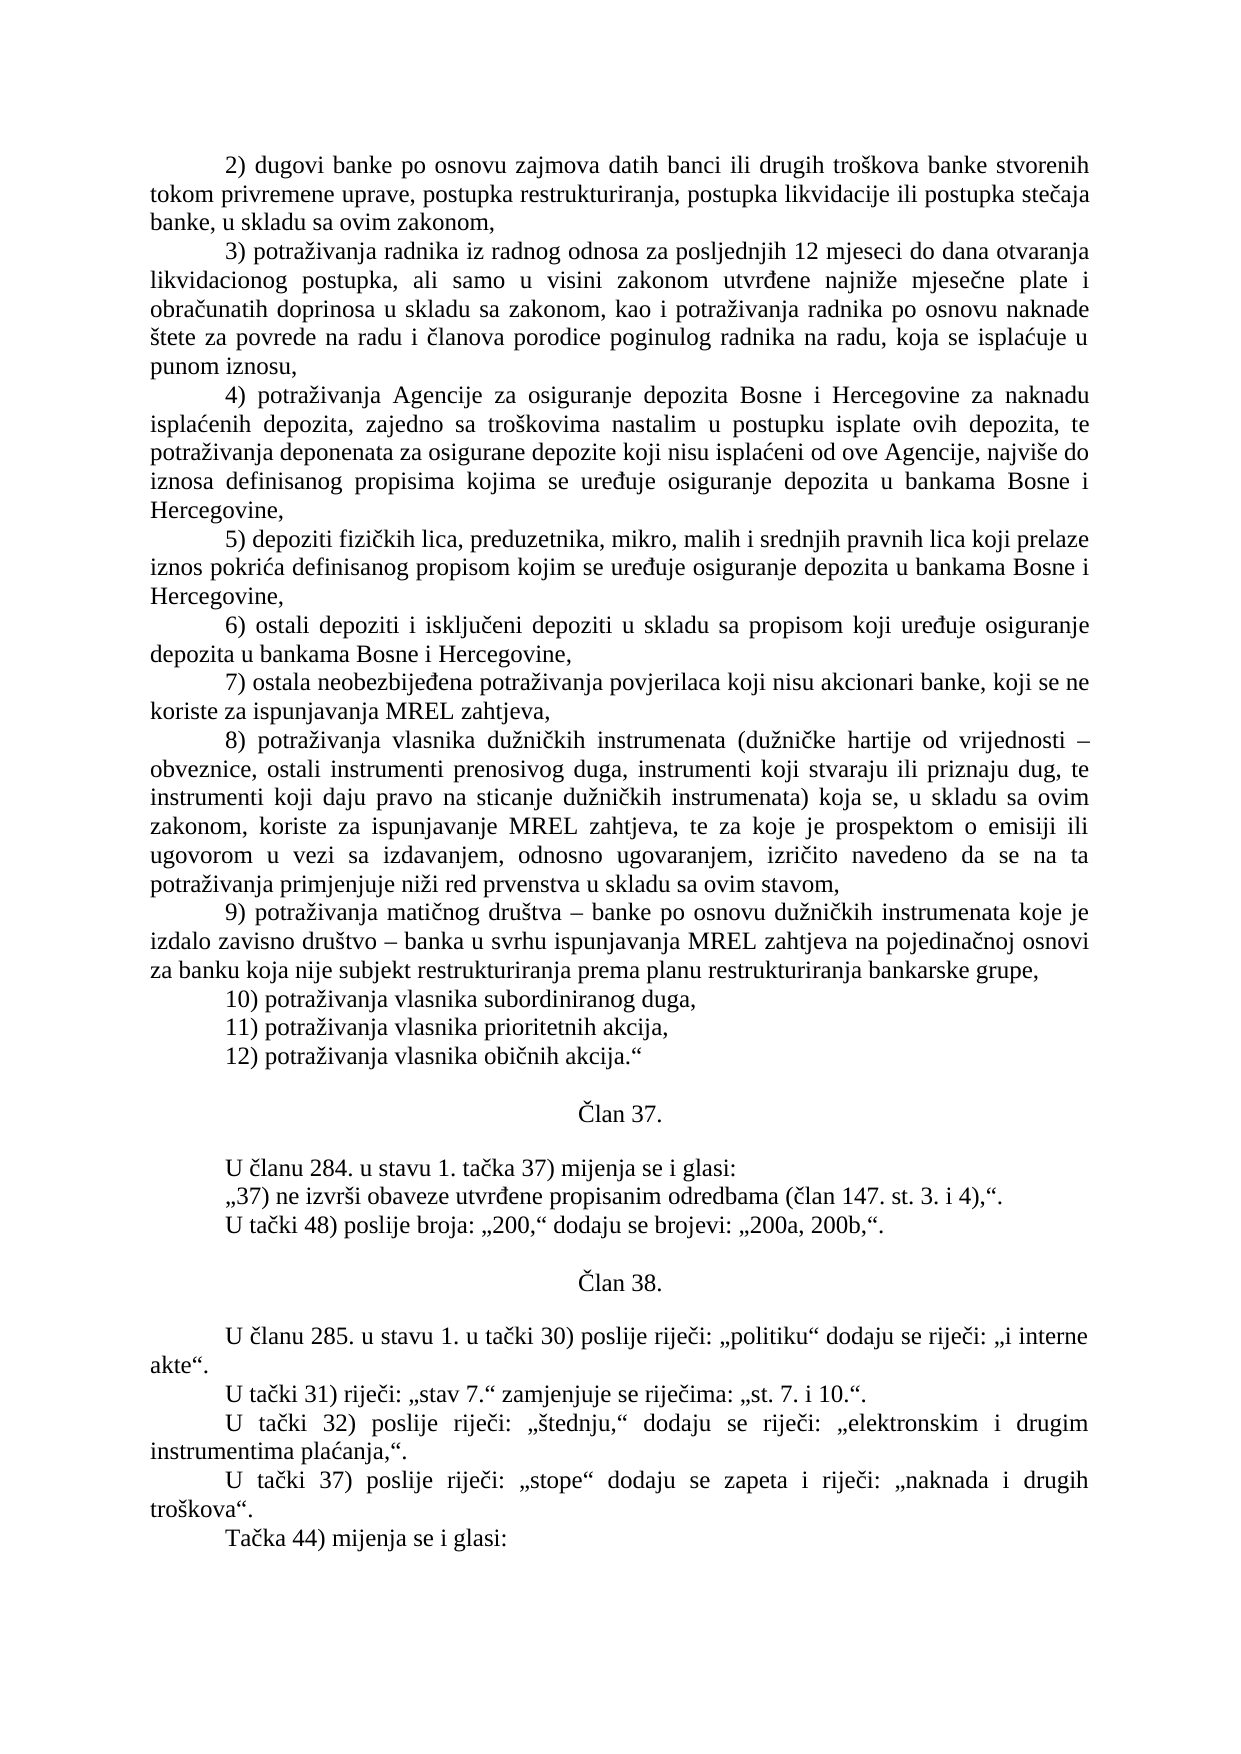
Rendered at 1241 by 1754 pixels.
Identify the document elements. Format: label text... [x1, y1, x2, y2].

text U članu 285. u stavu 1. u tački 30) poslije riječi: „politiku“ dodaju se riječi: „i interne akte“. [150, 1321, 1090, 1379]
text 4) potraživanja Agencije za osiguranje depozita Bosne i Hercegovine za naknadu isplaćenih depozita, zajedno sa troškovima nastalim u postupku isplate ovih depozita, te potraživanja deponenata za osigurane depozite koji nisu isplaćeni od ove Agencije, najviše do iznosa definisanog propisima kojima se uređuje osiguranje depozita u bankama Bosne i Hercegovine, [150, 380, 1090, 524]
text U tački 48) poslije broja: „200,“ dodaju se brojevi: „200a, 200b,“. [150, 1210, 1090, 1239]
text U tački 37) poslije riječi: „stope“ dodaju se zapeta i riječi: „naknada i drugih troškova“. [150, 1465, 1090, 1523]
text Član 38. [150, 1268, 1090, 1296]
text U tački 31) riječi: „stav 7.“ zamjenjuje se riječima: „st. 7. i 10.“. [150, 1379, 1090, 1408]
text „37) ne izvrši obaveze utvrđene propisanim odredbama (član 147. st. 3. i 4),“. [150, 1181, 1090, 1210]
text 2) dugovi banke po osnovu zajmova datih banci ili drugih troškova banke stvorenih tokom privremene uprave, postupka restrukturiranja, postupka likvidacije ili postupka stečaja banke, u skladu sa ovim zakonom, [150, 150, 1090, 236]
text 3) potraživanja radnika iz radnog odnosa za posljednjih 12 mjeseci do dana otvaranja likvidacionog postupka, ali samo u visini zakonom utvrđene najniže mjesečne plate i obračunatih doprinosa u skladu sa zakonom, kao i potraživanja radnika po osnovu naknade štete za povrede na radu i članova porodice poginulog radnika na radu, koja se isplaćuje u punom iznosu, [150, 236, 1090, 380]
text 12) potraživanja vlasnika običnih akcija.“ [150, 1041, 1090, 1070]
text 6) ostali depoziti i isključeni depoziti u skladu sa propisom koji uređuje osiguranje depozita u bankama Bosne i Hercegovine, [150, 610, 1090, 667]
text 7) ostala neobezbijeđena potraživanja povjerilaca koji nisu akcionari banke, koji se ne koriste za ispunjavanja MREL zahtjeva, [150, 667, 1090, 725]
text Tačka 44) mijenja se i glasi: [150, 1523, 1090, 1551]
text 11) potraživanja vlasnika prioritetnih akcija, [150, 1012, 1090, 1041]
text 10) potraživanja vlasnika subordiniranog duga, [150, 984, 1090, 1012]
text 9) potraživanja matičnog društva – banke po osnovu dužničkih instrumenata koje je izdalo zavisno društvo – banka u svrhu ispunjavanja MREL zahtjeva na pojedinačnoj osnovi za banku koja nije subjekt restrukturiranja prema planu restrukturiranja bankarske grupe, [150, 897, 1090, 984]
text U članu 284. u stavu 1. tačka 37) mijenja se i glasi: [150, 1153, 1090, 1181]
text 5) depoziti fizičkih lica, preduzetnika, mikro, malih i srednjih pravnih lica koji prelaze iznos pokrića definisanog propisom kojim se uređuje osiguranje depozita u bankama Bosne i Hercegovine, [150, 524, 1090, 610]
text Član 37. [150, 1099, 1090, 1127]
text 8) potraživanja vlasnika dužničkih instrumenata (dužničke hartije od vrijednosti – obveznice, ostali instrumenti prenosivog duga, instrumenti koji stvaraju ili priznaju dug, te instrumenti koji daju pravo na sticanje dužničkih instrumenata) koja se, u skladu sa ovim zakonom, koriste za ispunjavanje MREL zahtjeva, te za koje je prospektom o emisiji ili ugovorom u vezi sa izdavanjem, odnosno ugovaranjem, izričito navedeno da se na ta potraživanja primjenjuje niži red prvenstva u skladu sa ovim stavom, [150, 725, 1090, 897]
text U tački 32) poslije riječi: „štednju,“ dodaju se riječi: „elektronskim i drugim instrumentima plaćanja,“. [150, 1408, 1090, 1465]
